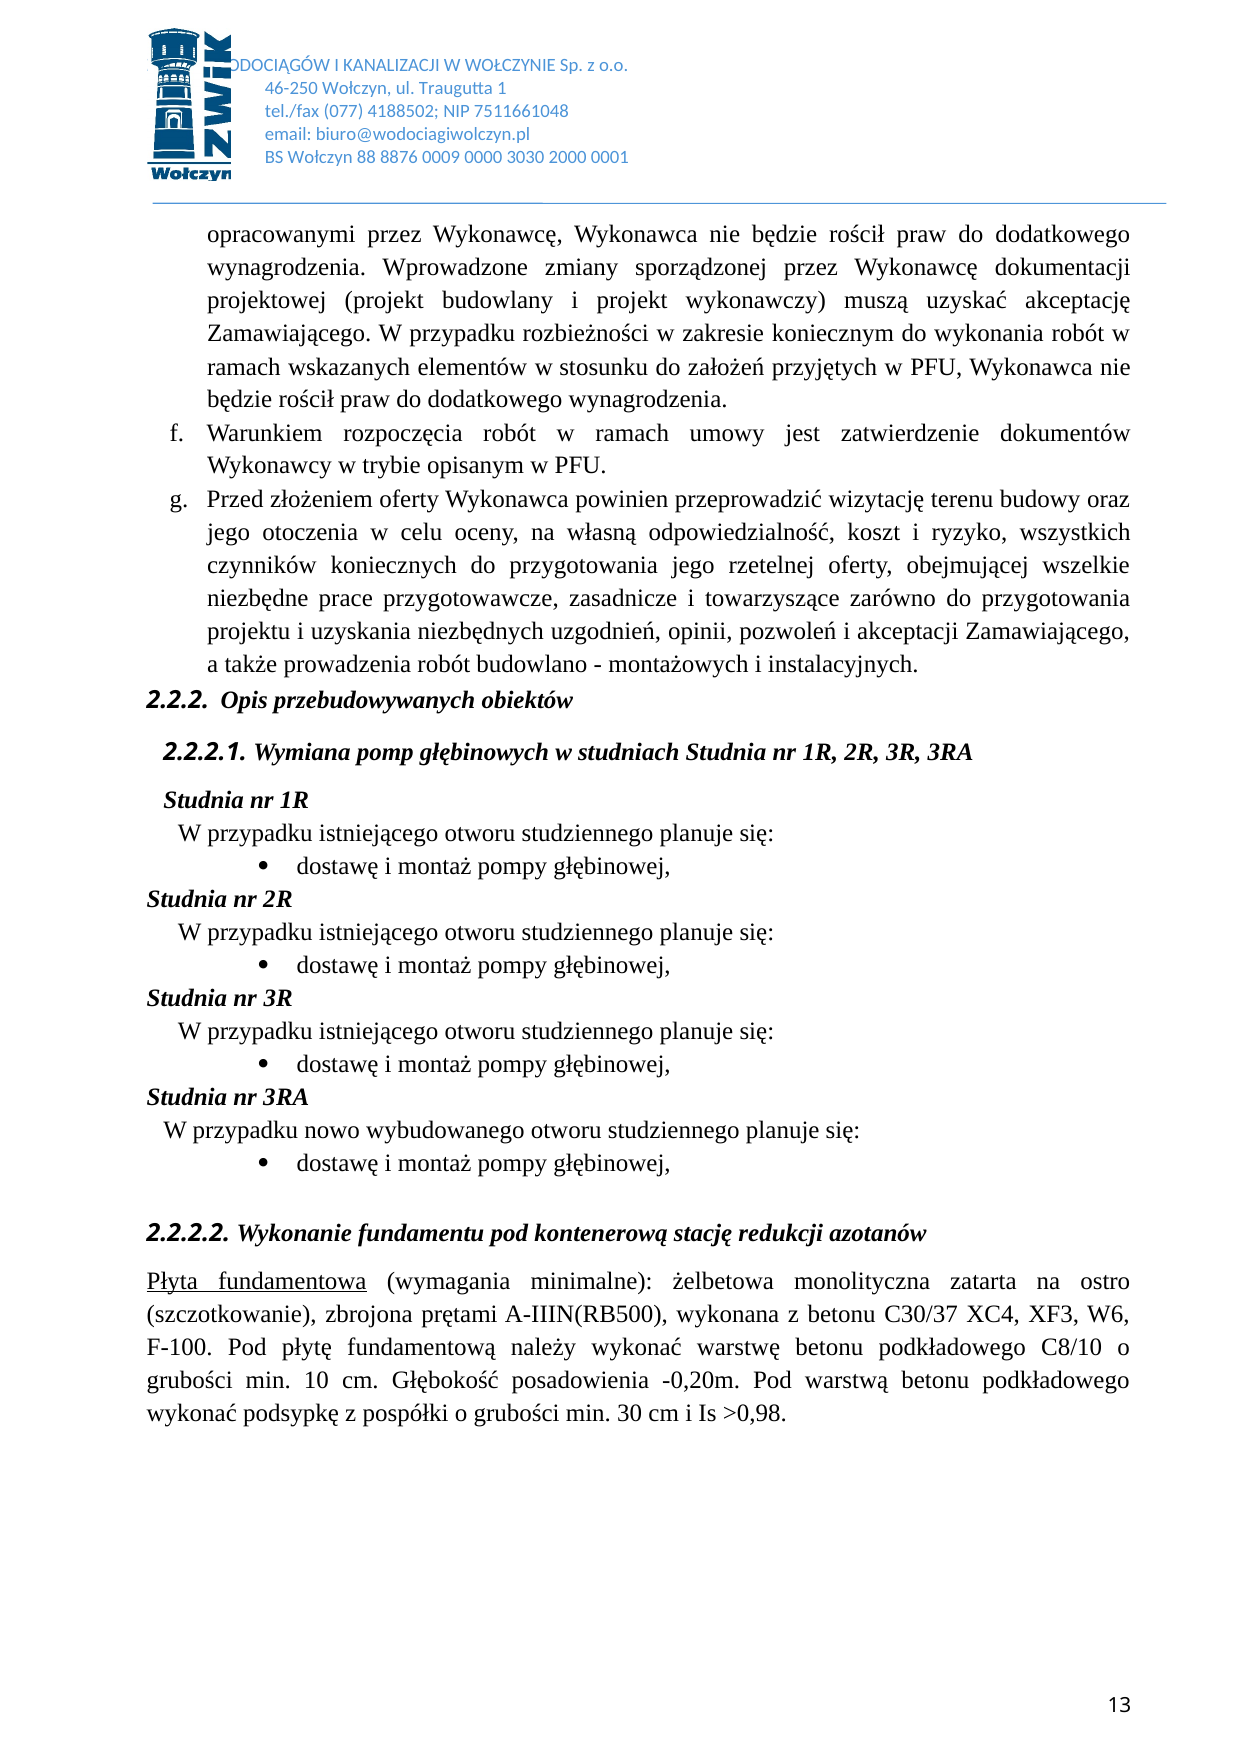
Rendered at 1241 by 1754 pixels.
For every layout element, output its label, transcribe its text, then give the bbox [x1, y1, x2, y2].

text W przypadku istniejącego otworu studziennego planuje się: [178, 1016, 1131, 1045]
list dostawę i montaż pompy głębinowej, [259, 1049, 1131, 1078]
list Wykonanie fundamentu pod kontenerową stację redukcji azotanów [146, 1214, 1131, 1248]
text W przypadku istniejącego otworu studziennego planuje się: [178, 917, 1131, 946]
list Opis przebudowywanych obiektów [146, 682, 1131, 716]
list dostawę i montaż pompy głębinowej, [259, 851, 1131, 880]
text W przypadku istniejącego otworu studziennego planuje się: [178, 818, 1131, 847]
list dostawę i montaż pompy głębinowej, [259, 950, 1131, 979]
list Przed złożeniem oferty Wykonawca powinien przeprowadzić wizytację terenu budowy oraz jego otoczenia w celu oceny, na własną odpowiedzialność, koszt i ryzyko, wszystkich czynników koniecznych do przygotowania jego rzetelnej oferty, obejmującej wszelkie niezbędne prace przygotowawcze, zasadnicze i towarzyszące zarówno do przygotowania projektu i uzyskania niezbędnych uzgodnień, opinii, pozwoleń i akceptacji Zamawiającego, a także prowadzenia robót budowlano - montażowych i instalacyjnych. [169, 484, 1131, 677]
text Studnia nr 3R [146, 983, 1131, 1012]
text Studnia nr 2R [146, 884, 1131, 913]
text Studnia nr 1R [163, 785, 1131, 814]
list dostawę i montaż pompy głębinowej, [259, 1148, 1131, 1177]
picture [146, 28, 231, 179]
text Płyta fundamentowa (wymagania minimalne): żelbetowa monolityczna zatarta na ostro (szczotkowanie), zbrojona prętami A-IIIN(RB500), wykonana z betonu C30/37 XC4, XF3, W6, F-100. Pod płytę fundamentową należy wykonać warstwę betonu podkładowego C8/10 o grubości min. 10 cm. Głębokość posadowienia -0,20m. Pod warstwą betonu podkładowego wykonać podsypkę z pospółki o grubości min. 30 cm i Is >0,98. [146, 1266, 1131, 1427]
list Warunkiem rozpoczęcia robót w ramach umowy jest zatwierdzenie dokumentów Wykonawcy w trybie opisanym w PFU. [169, 418, 1131, 479]
text W przypadku nowo wybudowanego otworu studziennego planuje się: [146, 1115, 1131, 1144]
list Wymiana pomp głębinowych w studniach Studnia nr 1R, 2R, 3R, 3RA [146, 733, 1131, 767]
text Studnia nr 3RA [146, 1082, 1131, 1111]
